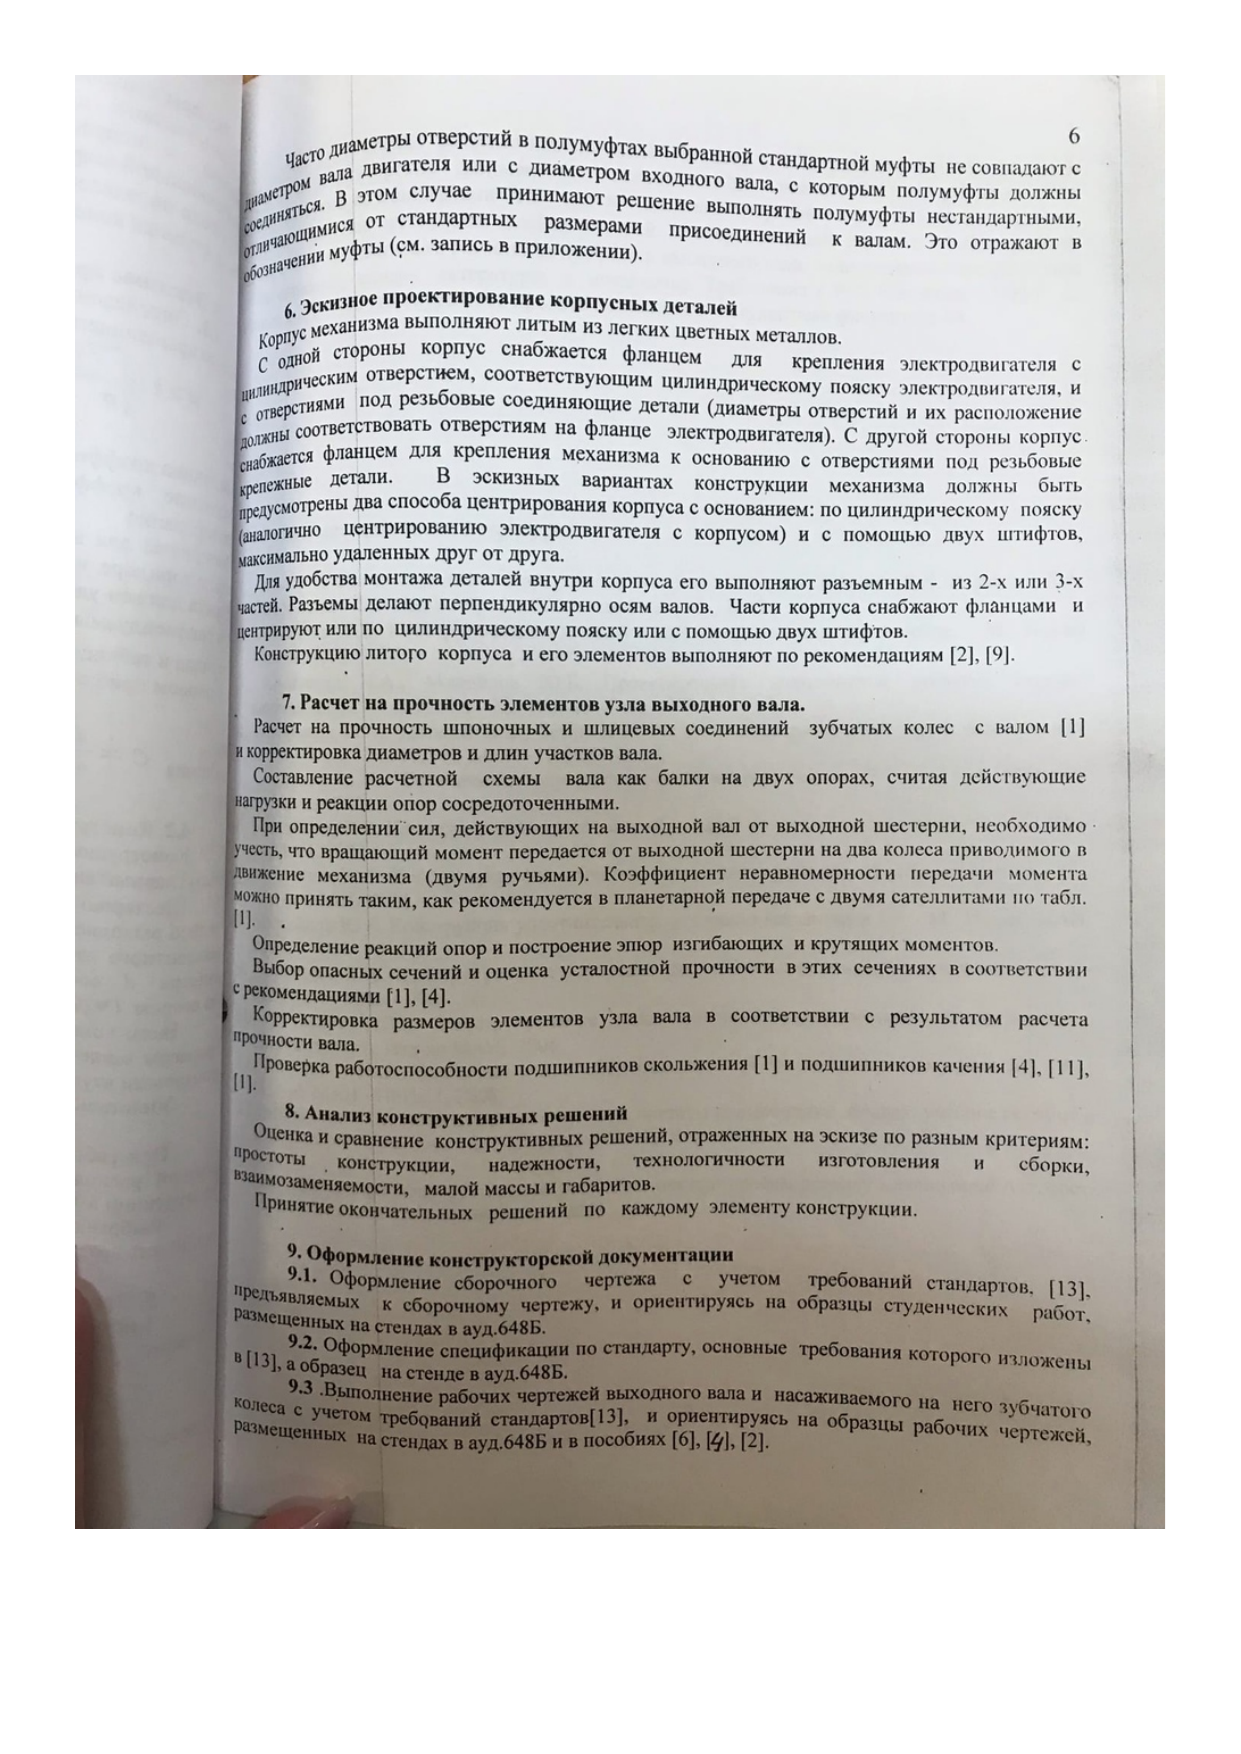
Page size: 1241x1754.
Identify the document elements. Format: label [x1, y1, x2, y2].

picture [75, 75, 1166, 1529]
